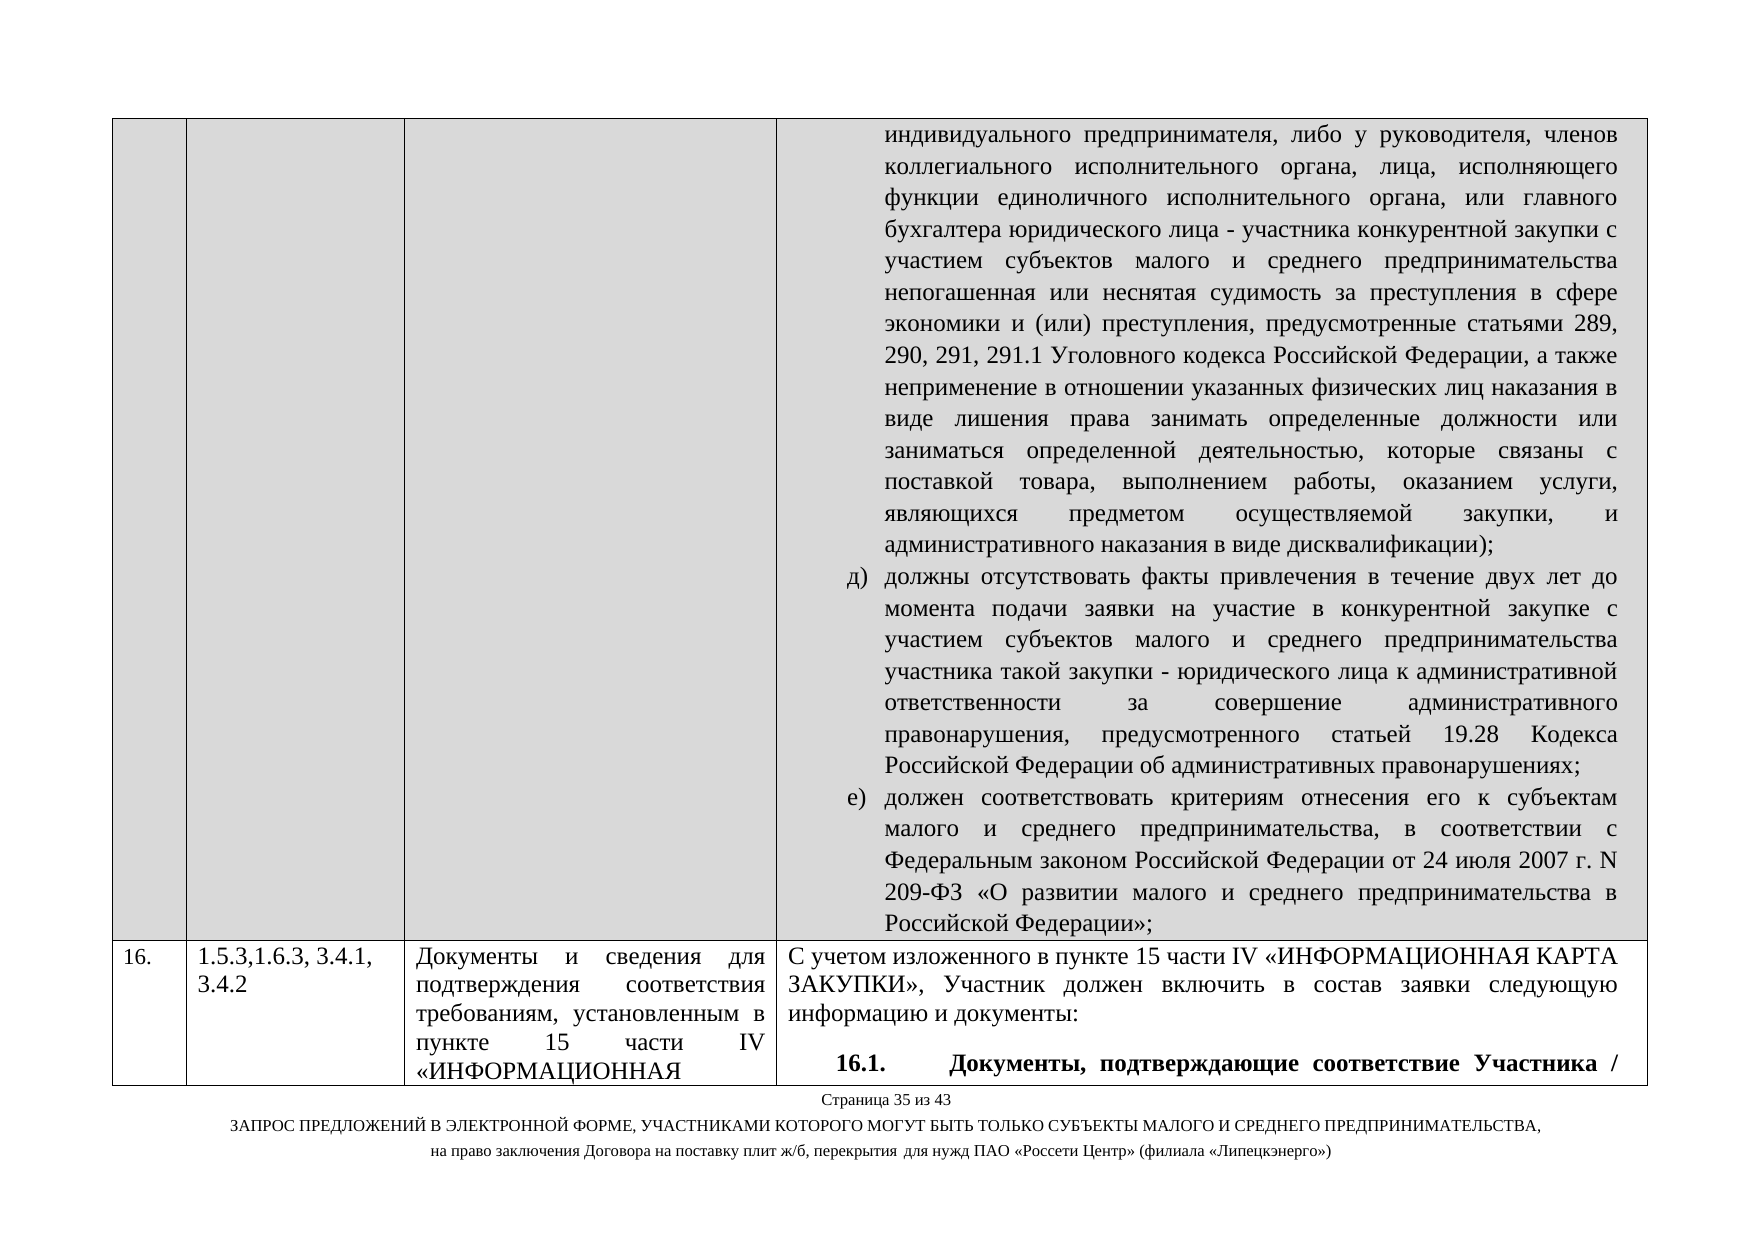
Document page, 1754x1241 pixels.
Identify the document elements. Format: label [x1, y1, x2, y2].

table_cell [113, 941, 186, 1084]
table_cell [187, 941, 404, 1084]
table_cell [777, 119, 1647, 940]
table_cell [777, 941, 1647, 1084]
table_cell [405, 119, 776, 940]
table_cell [113, 119, 186, 940]
table_cell [405, 941, 776, 1084]
table_cell [187, 119, 404, 940]
